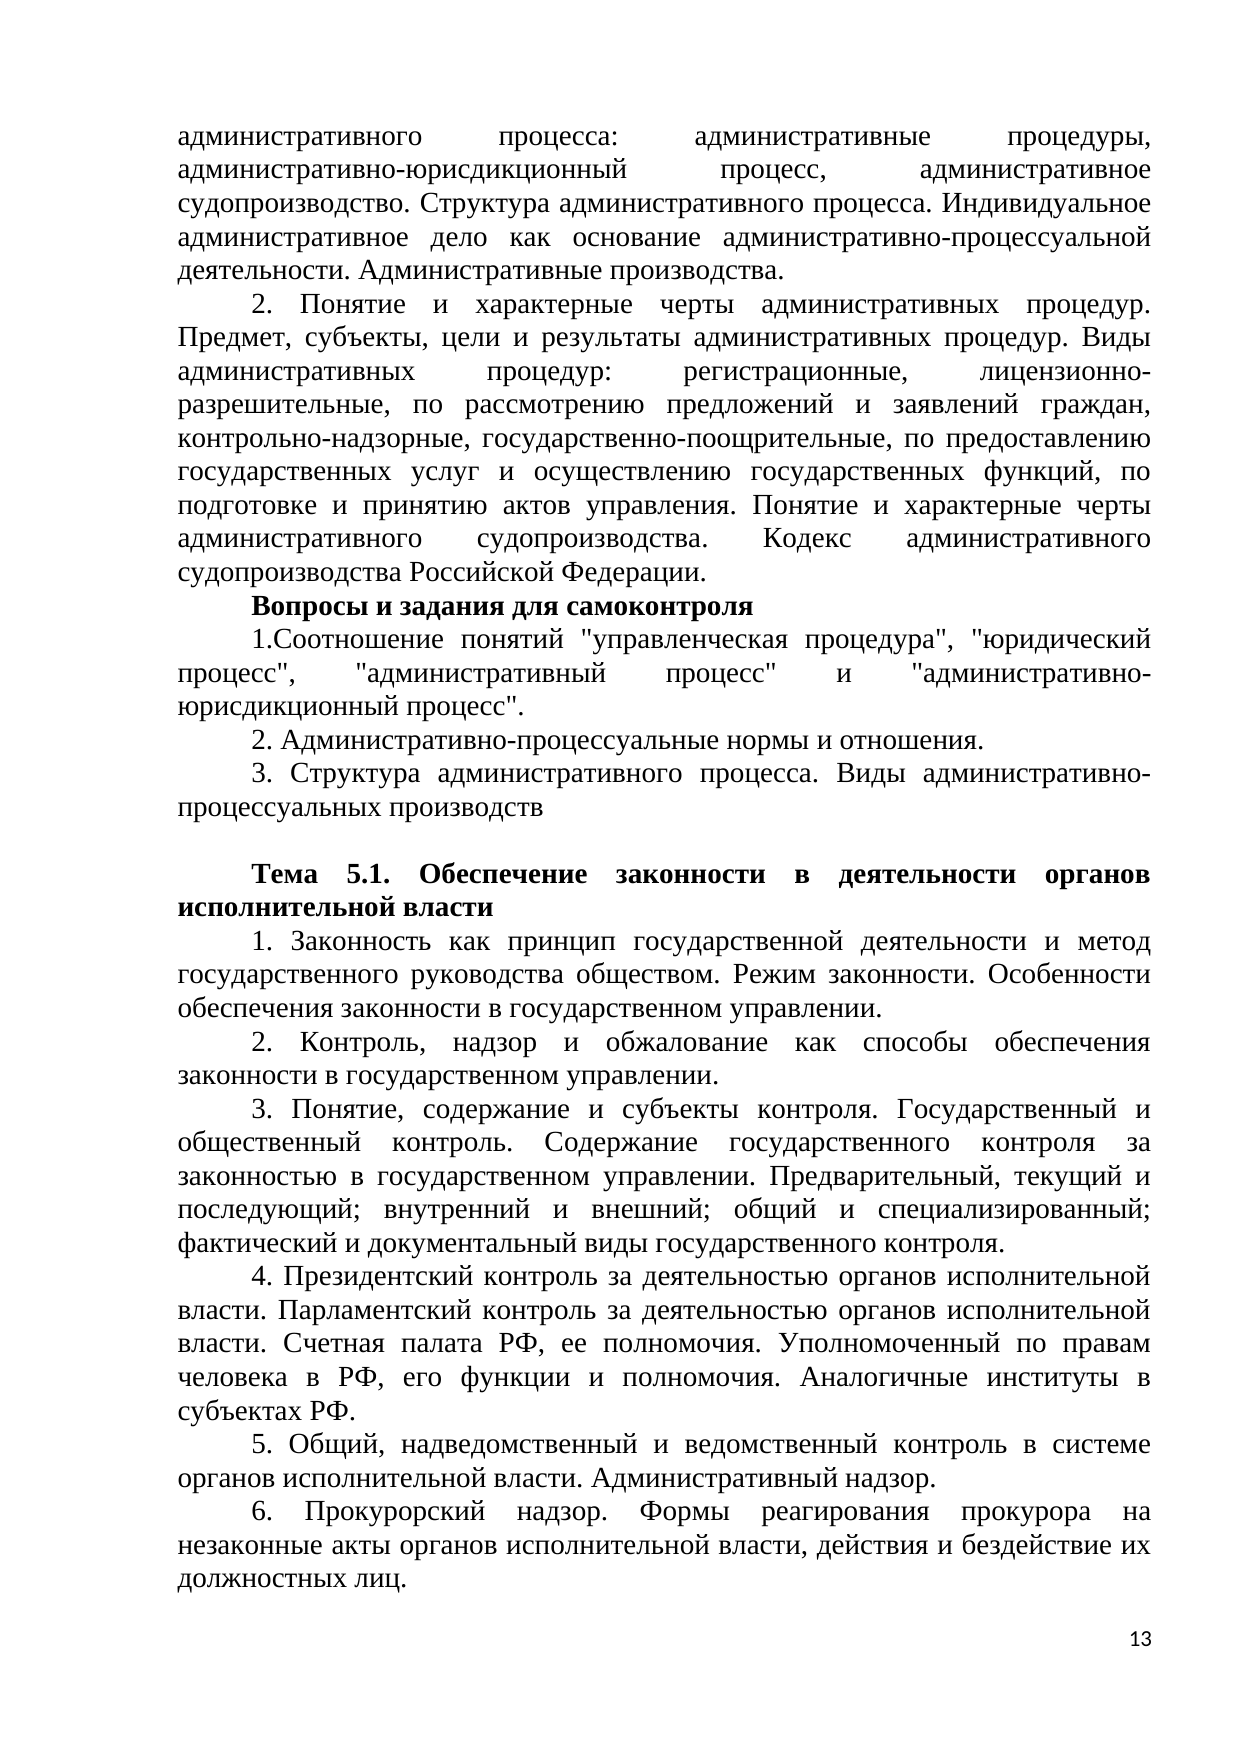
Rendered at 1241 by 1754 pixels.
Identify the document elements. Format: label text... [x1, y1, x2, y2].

text Тема 5.1. Обеспечение законности в деятельности органов исполнительной власти [177, 856, 1152, 923]
text 2. Административно-процессуальные нормы и отношения. [177, 722, 1152, 755]
text 3. Понятие, содержание и субъекты контроля. Государственный и общественный контроль. Содержание государственного контроля за законностью в государственном управлении. Предварительный, текущий и последующий; внутренний и внешний; общий и специализированный; фактический и документальный виды государственного контроля. [177, 1091, 1152, 1258]
text 6. Прокурорский надзор. Формы реагирования прокурора на незаконные акты органов исполнительной власти, действия и бездействие их должностных лиц. [177, 1493, 1152, 1594]
text 5. Общий, надведомственный и ведомственный контроль в системе органов исполнительной власти. Административный надзор. [177, 1426, 1152, 1493]
text 1. Законность как принцип государственной деятельности и метод государственного руководства обществом. Режим законности. Особенности обеспечения законности в государственном управлении. [177, 923, 1152, 1024]
text 2. Понятие и характерные черты административных процедур. Предмет, субъекты, цели и результаты административных процедур. Виды административных процедур: регистрационные, лицензионно- разрешительные, по рассмотрению предложений и заявлений граждан, контрольно-надзорные, государственно-поощрительные, по предоставлению государственных услуг и осуществлению государственных функций, по подготовке и принятию актов управления. Понятие и характерные черты административного судопроизводства. Кодекс административного судопроизводства Российской Федерации. [177, 286, 1152, 588]
text 1.Соотношение понятий "управленческая процедура", "юридический процесс", "административный процесс" и "административно-юрисдикционный процесс". [177, 621, 1152, 722]
text 2. Контроль, надзор и обжалование как способы обеспечения законности в государственном управлении. [177, 1024, 1152, 1091]
text Вопросы и задания для самоконтроля [177, 588, 1152, 621]
text 4. Президентский контроль за деятельностью органов исполнительной власти. Парламентский контроль за деятельностью органов исполнительной власти. Счетная палата РФ, ее полномочия. Уполномоченный по правам человека в РФ, его функции и полномочия. Аналогичные институты в субъектах РФ. [177, 1258, 1152, 1426]
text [177, 118, 1152, 286]
text 3. Структура административного процесса. Виды административно-процессуальных производств [177, 755, 1152, 822]
